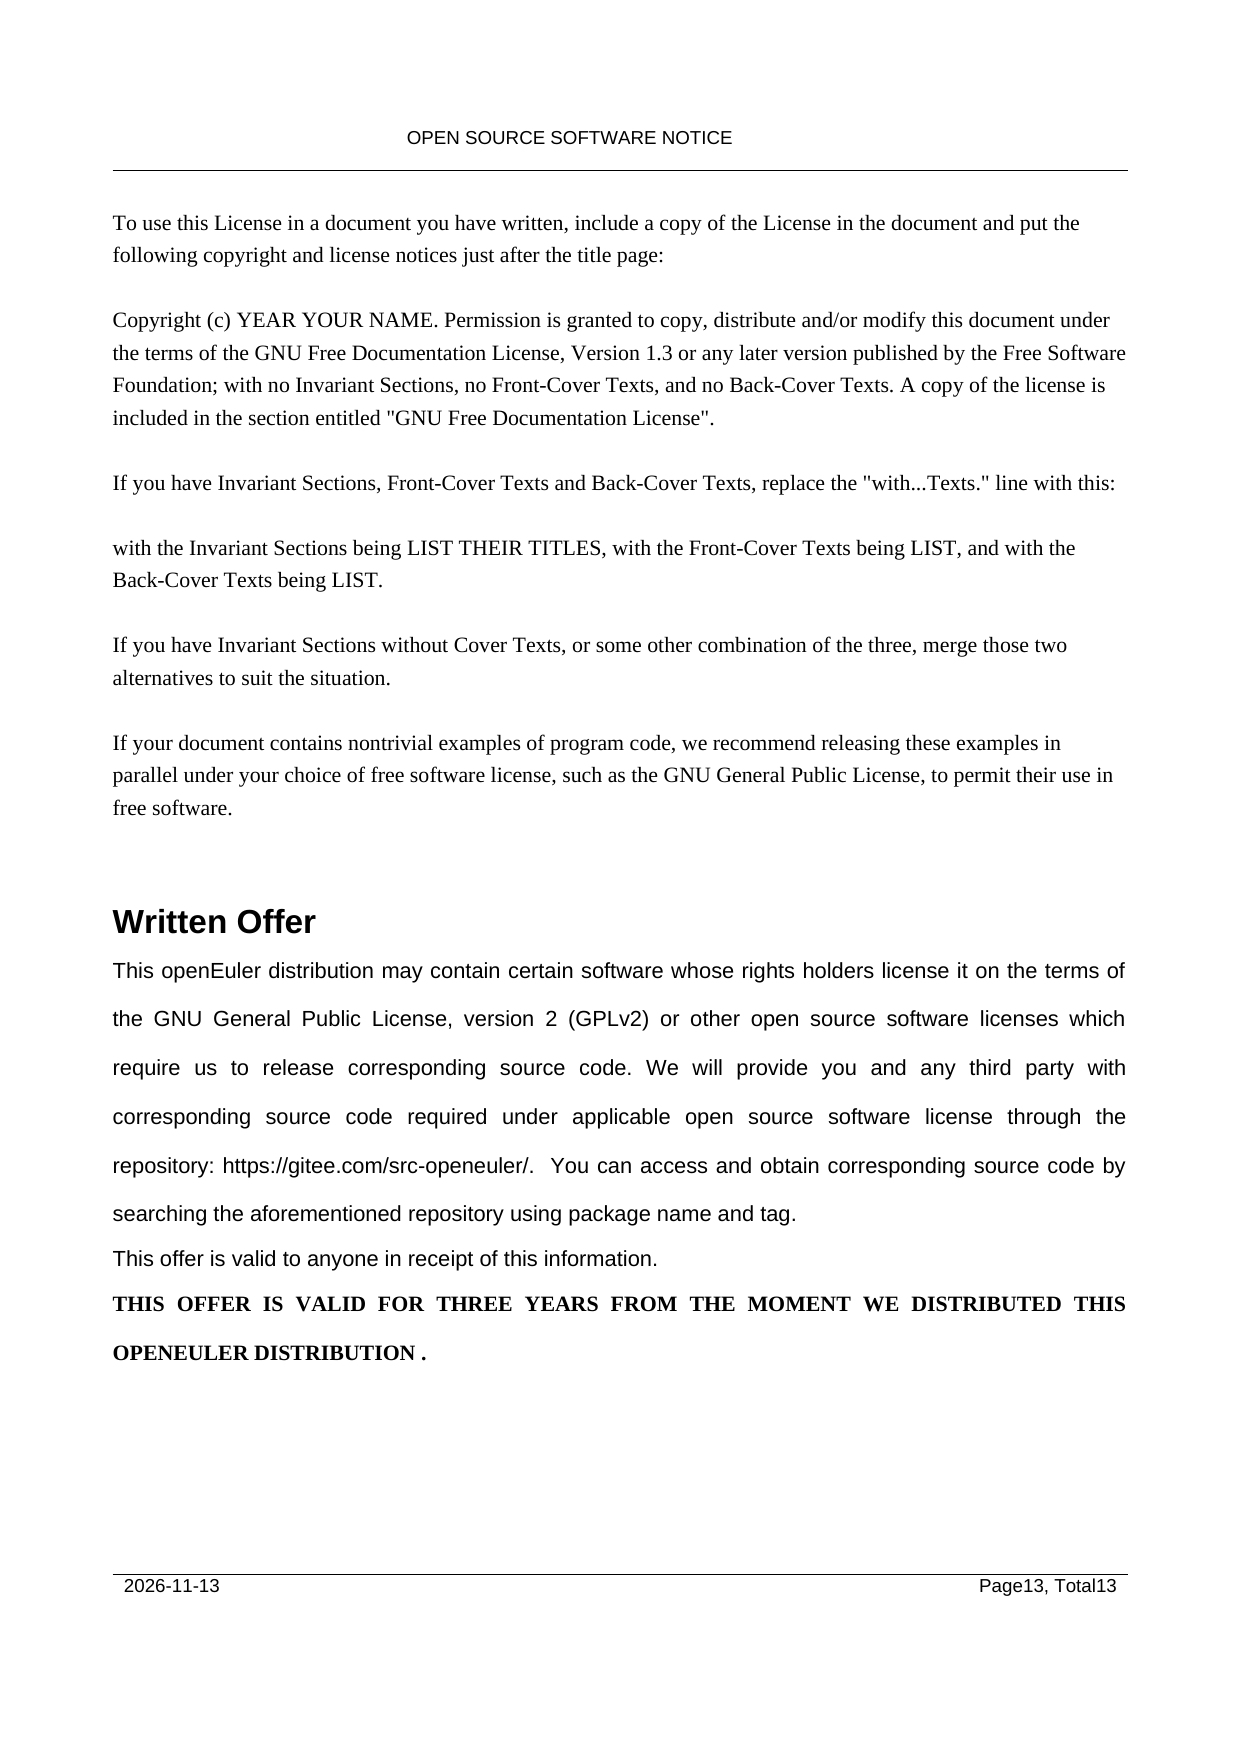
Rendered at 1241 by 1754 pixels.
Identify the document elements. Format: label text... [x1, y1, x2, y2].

text THIS OFFER IS VALID FOR THREE YEARS FROM THE MOMENT WE DISTRIBUTED THIS OPENEULER DISTRIBUTION . [112, 1288, 1128, 1369]
text If you have Invariant Sections, Front-Cover Texts and Back-Cover Texts, replace the "with...Texts." line with this: [112, 466, 1128, 499]
text To use this License in a document you have written, include a copy of the License in the document and put the following copyright and license notices just after the title page: [112, 206, 1128, 271]
text Written Offer [112, 889, 1128, 954]
text This openEuler distribution may contain certain software whose rights holders license it on the terms of the GNU General Public License, version 2 (GPLv2) or other open source software licenses which require us to release corresponding source code. We will provide you and any third party with corresponding source code required under applicable open source software license through the repository: https://gitee.com/src-openeuler/. You can access and obtain corresponding source code by searching the aforementioned repository using package name and tag. [112, 954, 1128, 1230]
text Copyright (c) YEAR YOUR NAME. Permission is granted to copy, distribute and/or modify this document under the terms of the GNU Free Documentation License, Version 1.3 or any later version published by the Free Software Foundation; with no Invariant Sections, no Front-Cover Texts, and no Back-Cover Texts. A copy of the license is included in the section entitled "GNU Free Documentation License". [112, 304, 1128, 434]
text If your document contains nontrivial examples of program code, we recommend releasing these examples in parallel under your choice of free software license, such as the GNU General Public License, to permit their use in free software. [112, 726, 1128, 824]
text with the Invariant Sections being LIST THEIR TITLES, with the Front-Cover Texts being LIST, and with the Back-Cover Texts being LIST. [112, 531, 1128, 596]
text If you have Invariant Sections without Cover Texts, or some other combination of the three, merge those two alternatives to suit the situation. [112, 629, 1128, 694]
text This offer is valid to anyone in receipt of this information. [112, 1243, 1128, 1275]
